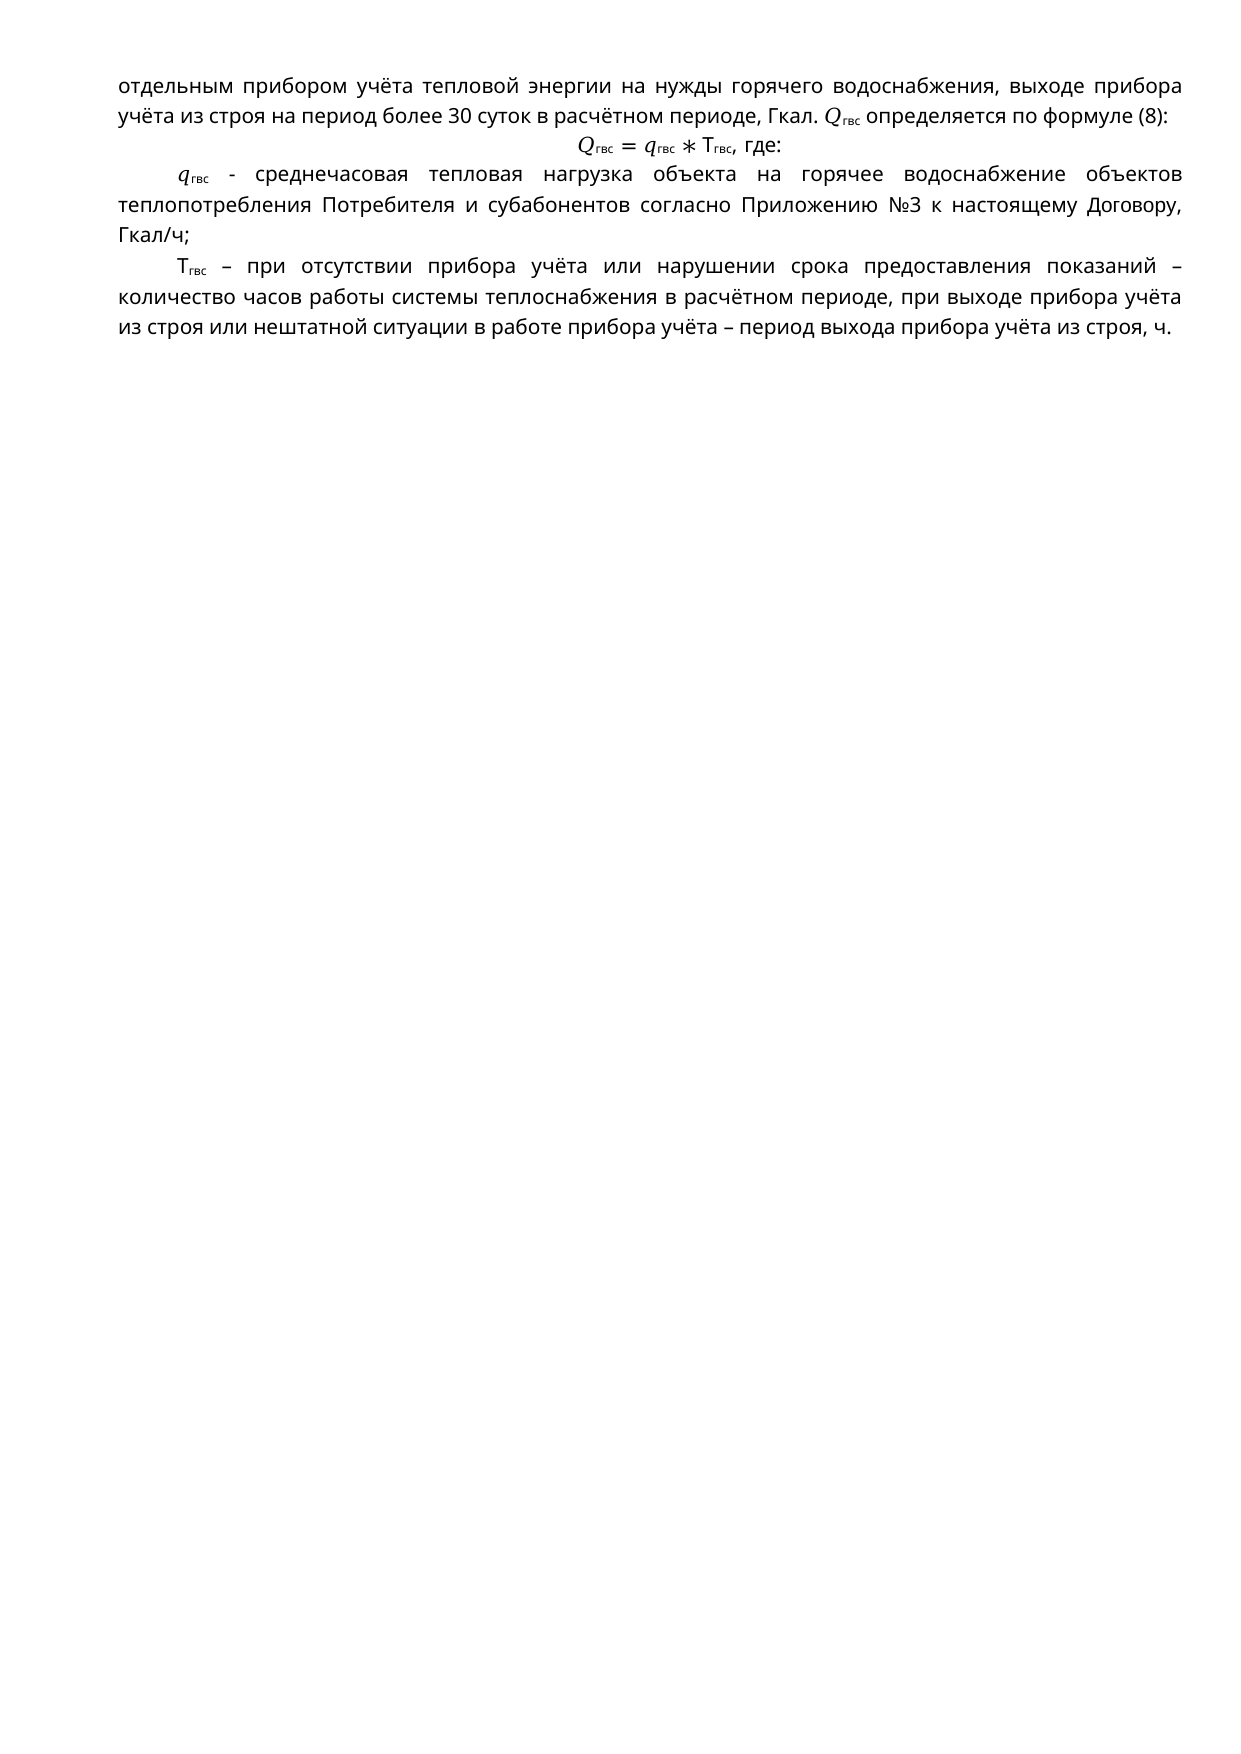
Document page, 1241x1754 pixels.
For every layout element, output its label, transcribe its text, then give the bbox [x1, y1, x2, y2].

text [118, 71, 1182, 130]
text Тгвс – при отсутствии прибора учёта или нарушении срока предоставления показаний – количество часов работы системы теплоснабжения в расчётном периоде, при выходе прибора учёта из строя или нештатной ситуации в работе прибора учёта – период выхода прибора учёта из строя, ч. [118, 251, 1182, 341]
text 𝑄гвс = 𝑞гвс ∗ Тгвс, где: [163, 132, 1196, 157]
text 𝑞гвс - среднечасовая тепловая нагрузка объекта на горячее водоснабжение объектов теплопотребления Потребителя и субабонентов согласно Приложению №3 к настоящему Договору, Гкал/ч; [118, 159, 1182, 249]
